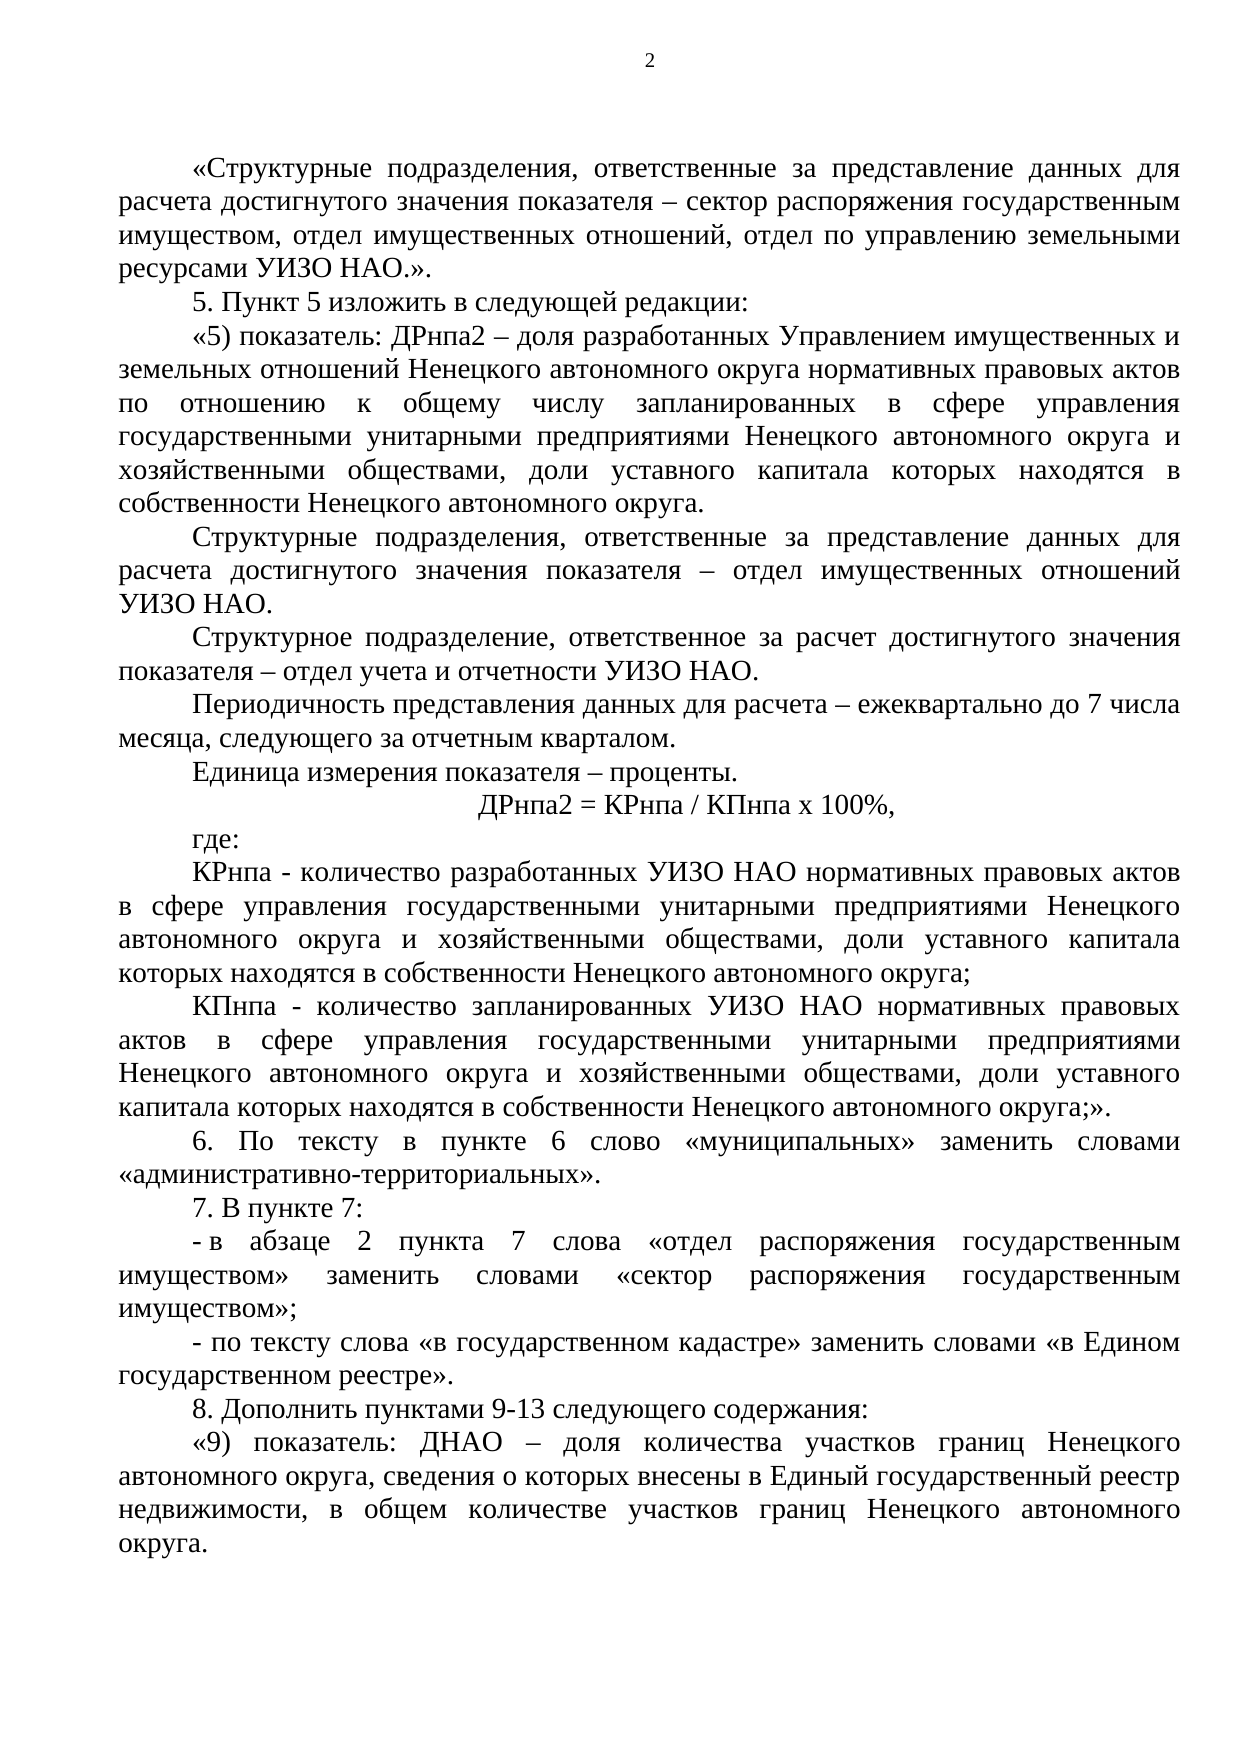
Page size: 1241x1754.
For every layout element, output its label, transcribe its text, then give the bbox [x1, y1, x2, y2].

text 6. По тексту в пункте 6 слово «муниципальных» заменить словами «административно-территориальных». [118, 1123, 1181, 1190]
text «9) показатель: ДНАО – доля количества участков границ Ненецкого автономного округа, сведения о которых внесены в Единый государственный реестр недвижимости, в общем количестве участков границ Ненецкого автономного округа. [118, 1424, 1181, 1559]
text КПнпа - количество запланированных УИЗО НАО нормативных правовых актов в сфере управления государственными унитарными предприятиями Ненецкого автономного округа и хозяйственными обществами, доли уставного капитала которых находятся в собственности Ненецкого автономного округа;». [118, 988, 1181, 1123]
text «5) показатель: ДРнпа2 – доля разработанных Управлением имущественных и земельных отношений Ненецкого автономного округа нормативных правовых актов по отношению к общему числу запланированных в сфере управления государственными унитарными предприятиями Ненецкого автономного округа и хозяйственными обществами, доли уставного капитала которых находятся в собственности Ненецкого автономного округа. [118, 318, 1181, 519]
text - по тексту слова «в государственном кадастре» заменить словами «в Едином государственном реестре». [118, 1324, 1181, 1391]
text «Структурные подразделения, ответственные за представление данных для расчета достигнутого значения показателя – сектор распоряжения государственным имуществом, отдел имущественных отношений, отдел по управлению земельными ресурсами УИЗО НАО.». [118, 150, 1181, 284]
text ДРнпа2 = КРнпа / КПнпа x 100%, [118, 787, 1181, 821]
text 7. В пункте 7: [118, 1190, 1181, 1223]
text Единица измерения показателя – проценты. [118, 754, 1181, 787]
text Периодичность представления данных для расчета – ежеквартально до 7 числа месяца, следующего за отчетным кварталом. [118, 687, 1181, 754]
text 8. Дополнить пунктами 9-13 следующего содержания: [118, 1391, 1181, 1424]
text где: [118, 821, 1181, 854]
text Структурные подразделения, ответственные за представление данных для расчета достигнутого значения показателя – отдел имущественных отношений УИЗО НАО. [118, 519, 1181, 619]
text 5. Пункт 5 изложить в следующей редакции: [118, 284, 1181, 318]
text Структурное подразделение, ответственное за расчет достигнутого значения показателя – отдел учета и отчетности УИЗО НАО. [118, 619, 1181, 687]
text КРнпа - количество разработанных УИЗО НАО нормативных правовых актов в сфере управления государственными унитарными предприятиями Ненецкого автономного округа и хозяйственными обществами, доли уставного капитала которых находятся в собственности Ненецкого автономного округа; [118, 854, 1181, 988]
text - в абзаце 2 пункта 7 слова «отдел распоряжения государственным имуществом» заменить словами «сектор распоряжения государственным имуществом»; [118, 1223, 1181, 1324]
